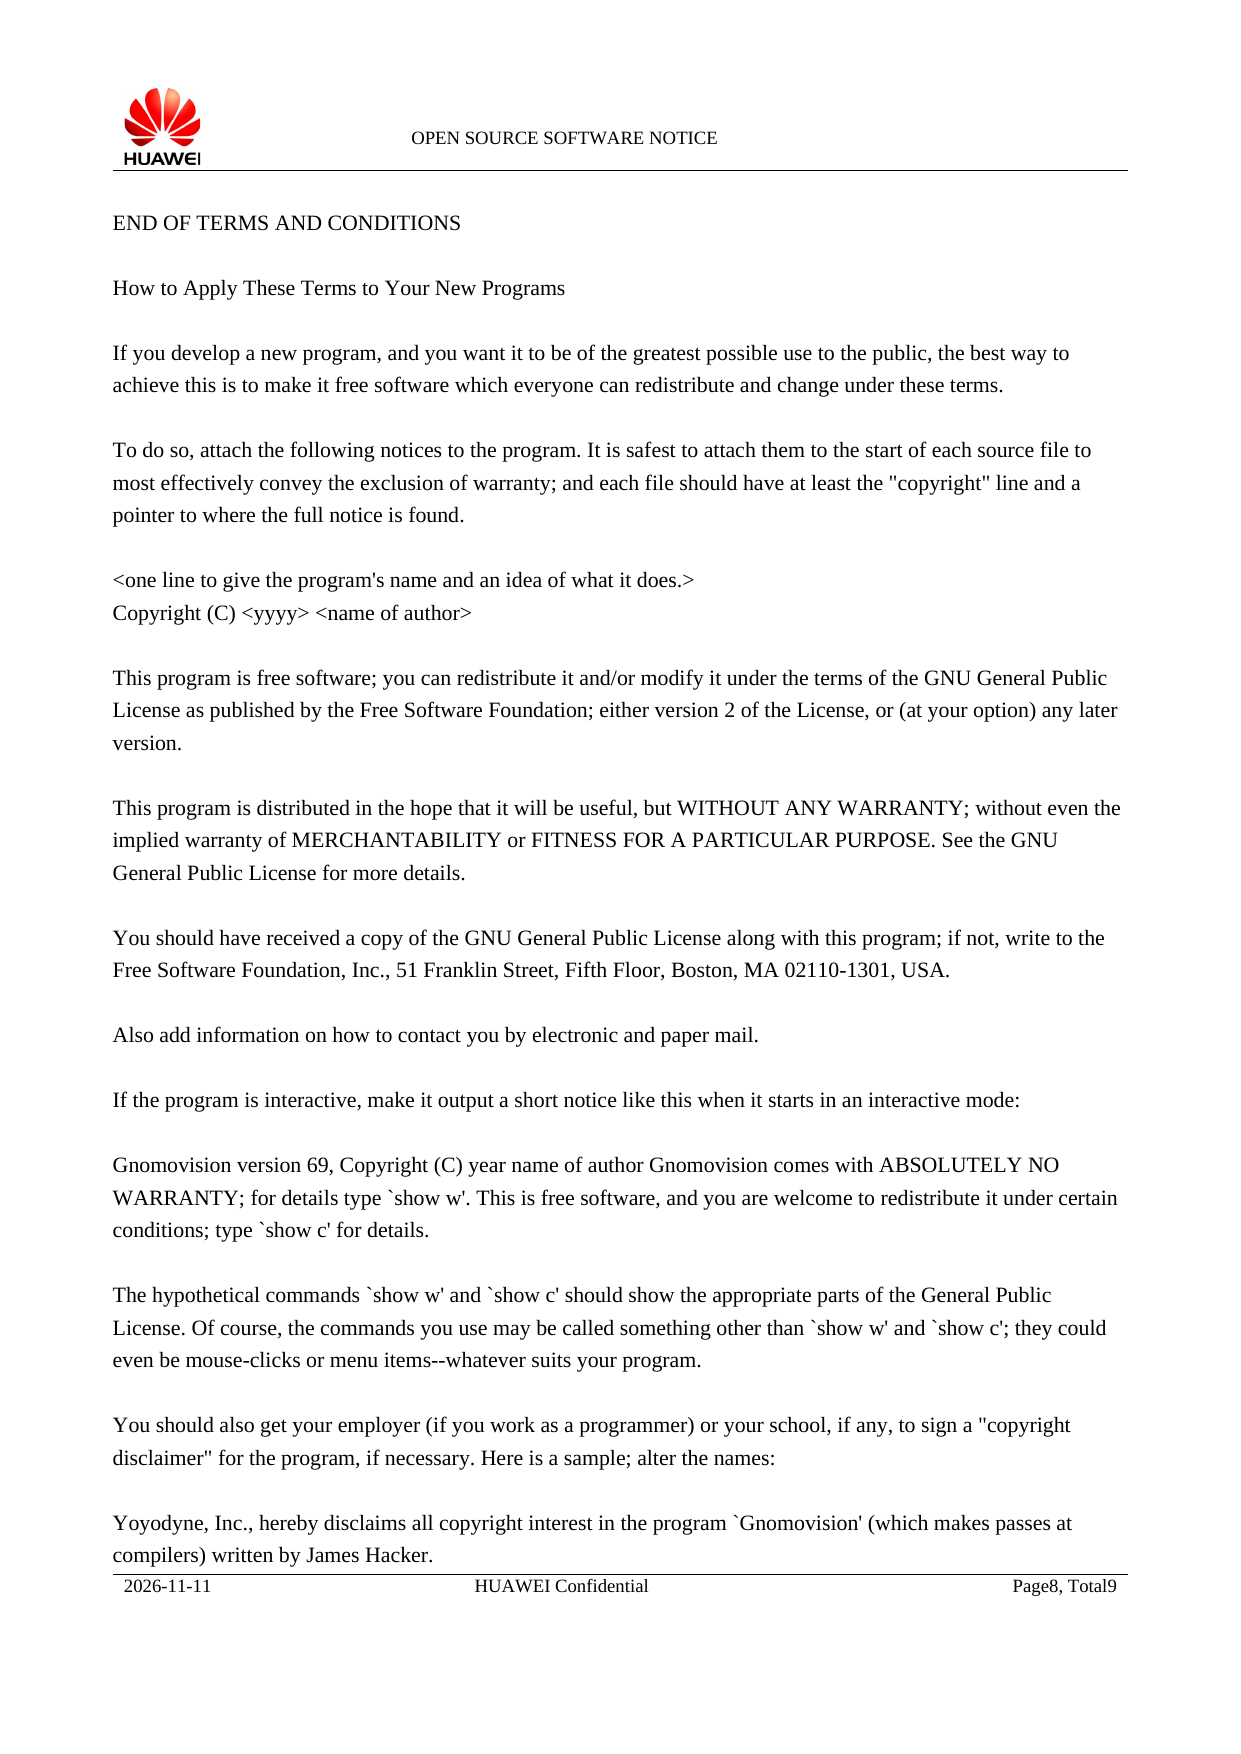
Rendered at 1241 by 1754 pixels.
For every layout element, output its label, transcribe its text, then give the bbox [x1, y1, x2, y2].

picture [124, 88, 201, 165]
